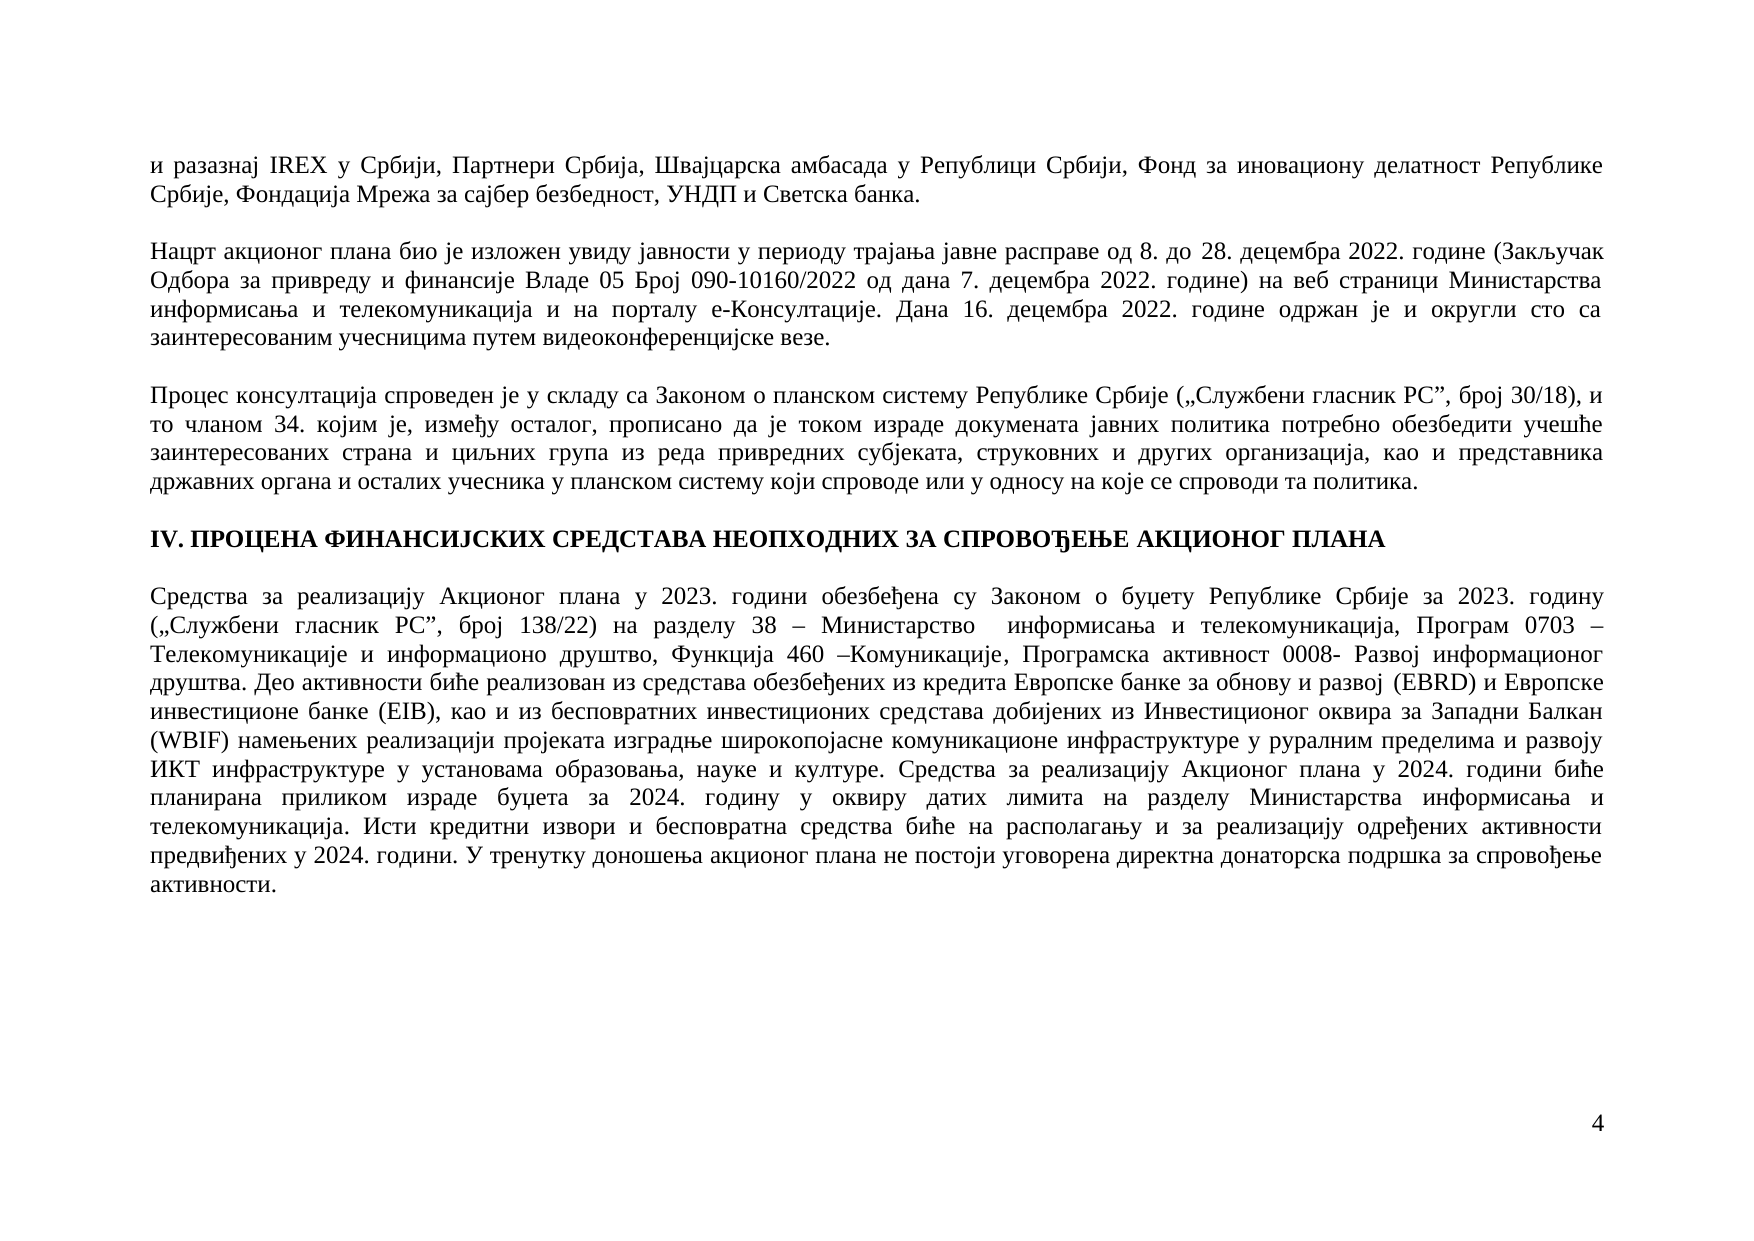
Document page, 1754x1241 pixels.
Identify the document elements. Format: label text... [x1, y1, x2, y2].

text Нацрт акционог плана био је изложен увиду јавности у периоду трајања јавне расправе од 8. до 28. децембра 2022. године (Закључак Одбора за привреду и финансије Владе 05 Број 090-10160/2022 од дана 7. децембра 2022. године) на веб страници Министарства информисања и телекомуникација и на порталу е-Консултације. Дана 16. децембра 2022. године одржан је и округли сто са заинтересованим учесницима путем видеоконференцијске везе. [150, 236, 1604, 351]
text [150, 150, 1604, 207]
text Процес консултација спроведен је у складу са Законом о планском систему Републике Србије („Службени гласник РС”, број 30/18), и то чланом 34. којим је, између осталог, прописано да је током израде докумената јавних политика потребно обезбедити учешће заинтересованих страна и циљних група из реда привредних субјеката, струковних и других организација, као и представника државних органа и осталих учесника у планском систему који спроводе или у односу на које се спроводи та политика. [150, 380, 1604, 495]
text Средства за реализацију Акционог плана у 2023. години обезбеђена су Законом o буџету Републике Србије за 2023. годину („Службени гласник РС”, број 138/22) на разделу 38 – Министарство информисања и телекомуникација, Програм 0703 –Телекомуникације и информационо друштво, Функција 460 –Комуникације, Програмска активност 0008- Развој информационог друштва. Део активности биће реализован из средстава обезбеђених из кредита Европске банке за обнову и развој (EBRD) и Европске инвестиционе банке (EIB), као и из бесповратних инвестиционих средстава добијених из Инвестиционог оквира за Западни Балкан (WBIF) намењених реализацији пројеката изградње широкопојасне комуникационе инфраструктуре у руралним пределима и развоју ИКТ инфраструктуре у установама образовања, науке и културе. Средства за реализацију Акционог плана у 2024. години биће планирана приликом израде буџета за 2024. годину у оквиру датих лимита на разделу Министарства информисања и телекомуникација. Исти кредитни извори и бесповратна средства биће на располагању и за реализацију одређених активности предвиђених у 2024. години. У тренутку доношења акционог плана не постоји уговорена директна донаторска подршка за спровођење активности. [150, 581, 1604, 897]
text IV. ПРОЦЕНА ФИНАНСИЈСКИХ СРЕДСТАВА НЕОПХОДНИХ ЗА СПРОВОЂЕЊЕ АКЦИОНОГ ПЛАНА [150, 524, 1604, 552]
